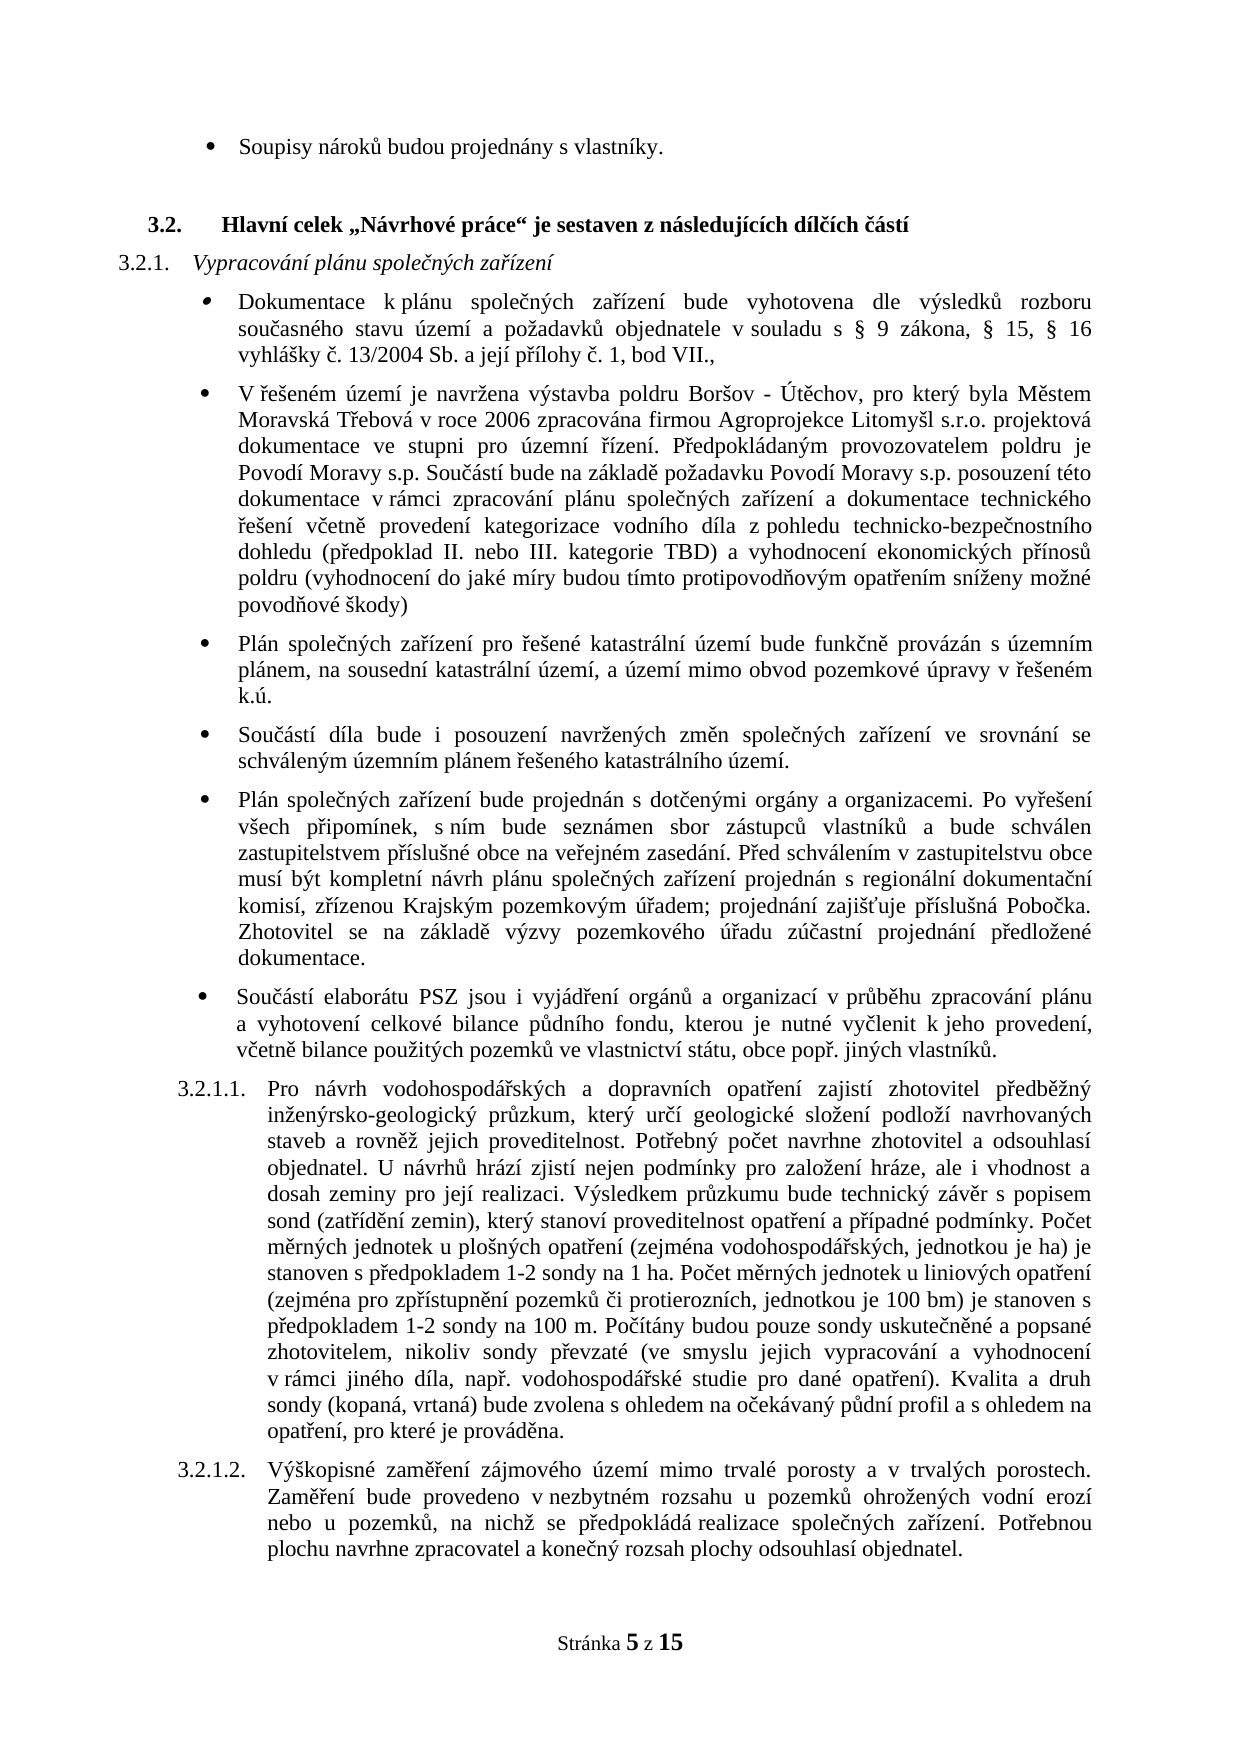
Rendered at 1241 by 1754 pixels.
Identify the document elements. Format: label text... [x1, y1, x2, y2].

list Plán společných zařízení pro řešené katastrální území bude funkčně provázán s územním plánem, na sousední katastrální území, a území mimo obvod pozemkové úpravy v řešeném k.ú. [201, 629, 1093, 709]
list Výškopisné zaměření zájmového území mimo trvalé porosty a v trvalých porostech. Zaměření bude provedeno v nezbytném rozsahu u pozemků ohrožených vodní erozí nebo u pozemků, na nichž se předpokládá realizace společných zařízení. Potřebnou plochu navrhne zpracovatel a konečný rozsah plochy odsouhlasí objednatel. [177, 1456, 1093, 1562]
list Pro návrh vodohospodářských a dopravních opatření zajistí zhotovitel předběžný inženýrsko-geologický průzkum, který určí geologické složení podloží navrhovaných staveb a rovněž jejich proveditelnost. Potřebný počet navrhne zhotovitel a odsouhlasí objednatel. U návrhů hrází zjistí nejen podmínky pro založení hráze, ale i vhodnost a dosah zeminy pro její realizaci. Výsledkem průzkumu bude technický závěr s popisem sond (zatřídění zemin), který stanoví proveditelnost opatření a případné podmínky. Počet měrných jednotek u plošných opatření (zejména vodohospodářských, jednotkou je ha) je stanoven s předpokladem 1-2 sondy na 1 ha. Počet měrných jednotek u liniových opatření (zejména pro zpřístupnění pozemků či protierozních, jednotkou je 100 bm) je stanoven s předpokladem 1-2 sondy na 100 m. Počítány budou pouze sondy uskutečněné a popsané zhotovitelem, nikoliv sondy převzaté (ve smyslu jejich vypracování a vyhodnocení v rámci jiného díla, např. vodohospodářské studie pro dané opatření). Kvalita a druh sondy (kopaná, vrtaná) bude zvolena s ohledem na očekávaný půdní profil a s ohledem na opatření, pro které je prováděna. [177, 1075, 1093, 1444]
list Vypracování plánu společných zařízení [118, 249, 1093, 276]
list Hlavní celek „Návrhové práce“ je sestaven z následujících dílčích částí [148, 211, 1093, 237]
list Soupisy nároků budou projednány s vlastníky. [207, 133, 1093, 159]
list Plán společných zařízení bude projednán s dotčenými orgány a organizacemi. Po vyřešení všech připomínek, s ním bude seznámen sbor zástupců vlastníků a bude schválen zastupitelstvem příslušné obce na veřejném zasedání. Před schválením v zastupitelstvu obce musí být kompletní návrh plánu společných zařízení projednán s regionální dokumentační komisí, zřízenou Krajským pozemkovým úřadem; projednání zajišťuje příslušná Pobočka. Zhotovitel se na základě výzvy pozemkového úřadu zúčastní projednání předložené dokumentace. [201, 786, 1093, 971]
list Dokumentace k plánu společných zařízení bude vyhotovena dle výsledků rozboru současného stavu území a požadavků objednatele v souladu s § 9 zákona, § 15, § 16 vyhlášky č. 13/2004 Sb. a její přílohy č. 1, bod VII., [201, 288, 1093, 367]
list V řešeném území je navržena výstavba poldru Boršov - Útěchov, pro který byla Městem Moravská Třebová v roce 2006 zpracována firmou Agroprojekce Litomyšl s.r.o. projektová dokumentace ve stupni pro územní řízení. Předpokládaným provozovatelem poldru je Povodí Moravy s.p. Součástí bude na základě požadavku Povodí Moravy s.p. posouzení této dokumentace v rámci zpracování plánu společných zařízení a dokumentace technického řešení včetně provedení kategorizace vodního díla z pohledu technicko-bezpečnostního dohledu (předpoklad II. nebo III. kategorie TBD) a vyhodnocení ekonomických přínosů poldru (vyhodnocení do jaké míry budou tímto protipovodňovým opatřením sníženy možné povodňové škody) [201, 380, 1093, 617]
list Součástí elaborátu PSZ jsou i vyjádření orgánů a organizací v průběhu zpracování plánu a vyhotovení celkové bilance půdního fondu, kterou je nutné vyčlenit k jeho provedení, včetně bilance použitých pozemků ve vlastnictví státu, obce popř. jiných vlastníků. [199, 983, 1093, 1062]
list Součástí díla bude i posouzení navržených změn společných zařízení ve srovnání se schváleným územním plánem řešeného katastrálního území. [201, 721, 1093, 774]
